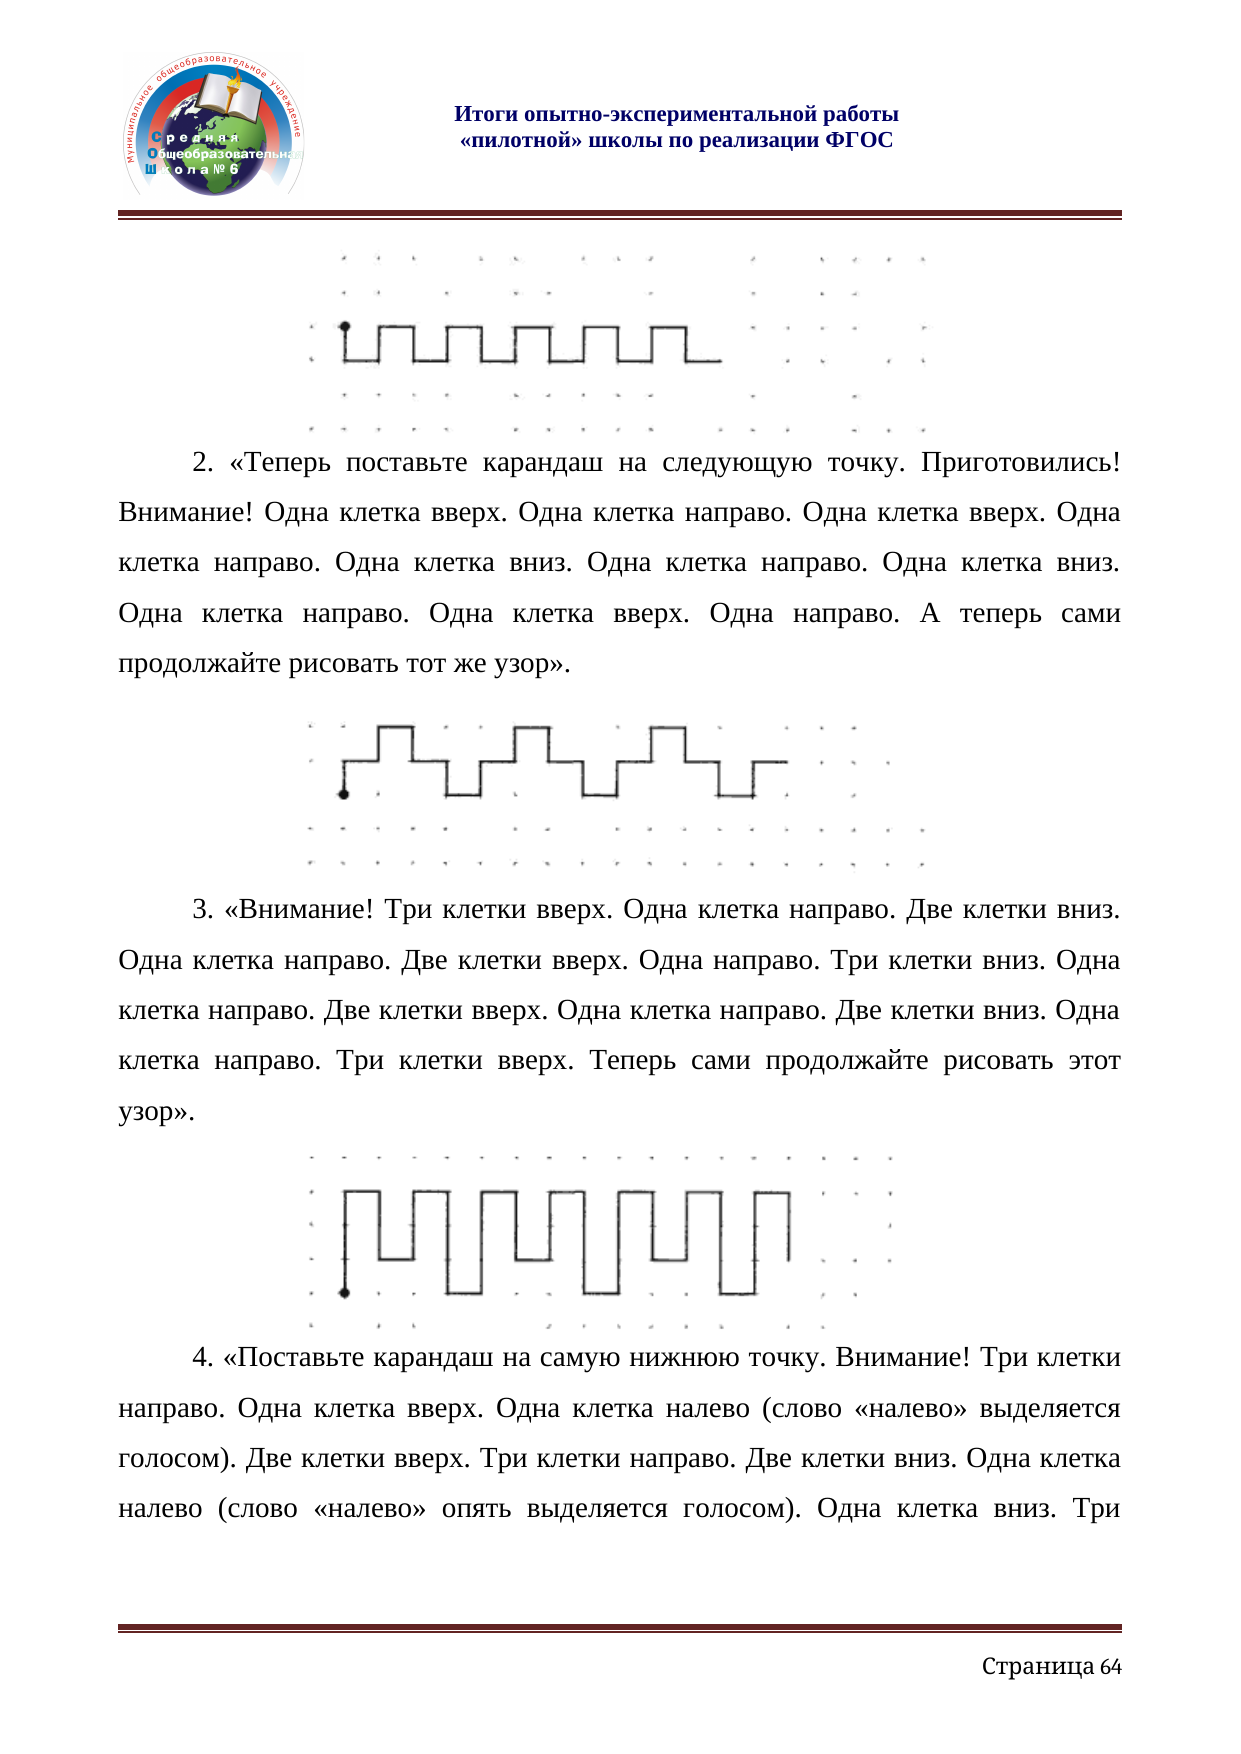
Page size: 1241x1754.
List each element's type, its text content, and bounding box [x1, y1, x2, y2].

text 2. «Теперь поставьте карандаш на следующую точку. Приготовились! Внимание! Одна клетка вверх. Одна клетка направо. Одна клетка вверх. Одна клетка направо. Одна клетка вниз. Одна клетка направо. Одна клетка вниз. Одна клетка направо. Одна клетка вверх. Одна направо. А теперь сами продолжайте рисовать тот же узор». [118, 444, 1122, 678]
picture [123, 52, 305, 199]
picture [297, 695, 943, 892]
picture [297, 1143, 943, 1340]
text 3. «Внимание! Три клетки вверх. Одна клетка направо. Две клетки вниз. Одна клетка направо. Две клетки вверх. Одна направо. Три клетки вниз. Одна клетка направо. Две клетки вверх. Одна клетка направо. Две клетки вниз. Одна клетка направо. Три клетки вверх. Теперь сами продолжайте рисовать этот узор». [118, 892, 1122, 1126]
picture [297, 247, 943, 444]
